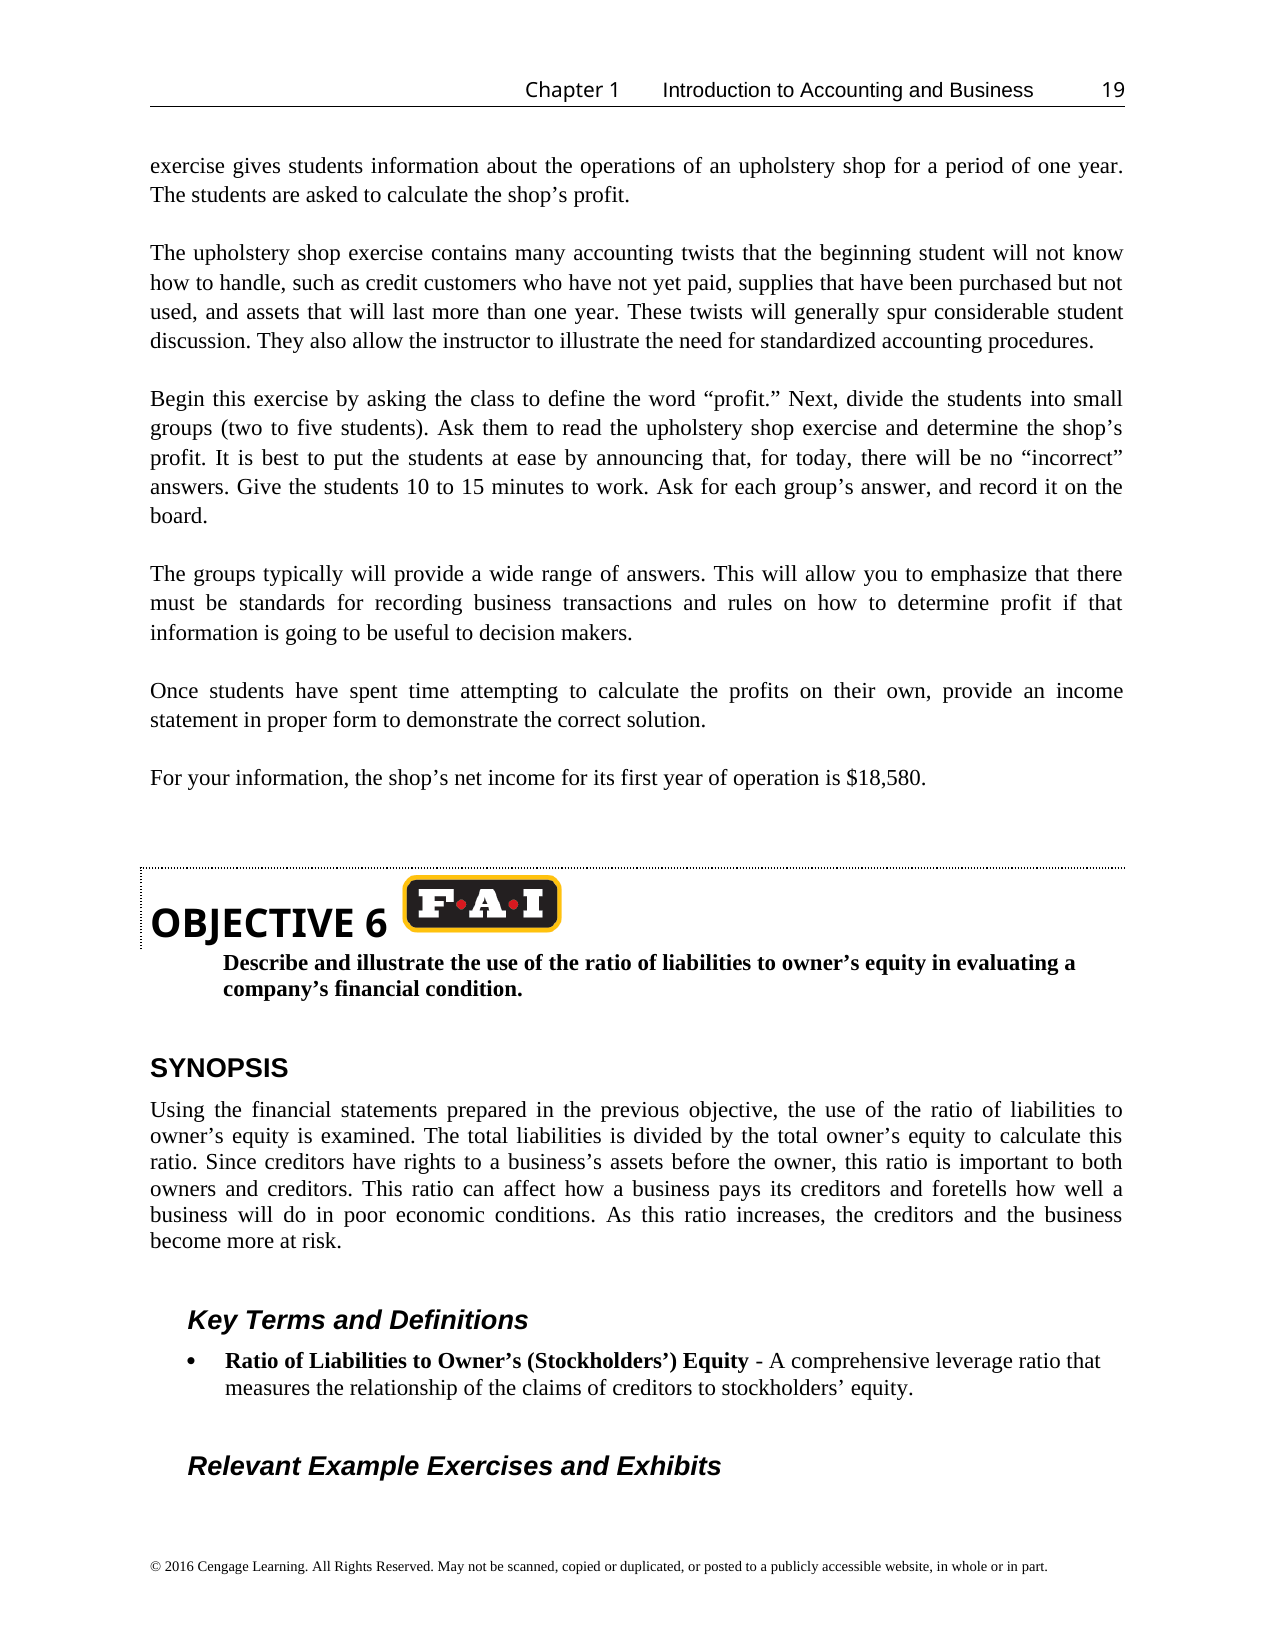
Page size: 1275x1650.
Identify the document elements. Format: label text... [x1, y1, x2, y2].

text SYNOPSIS [150, 1052, 1125, 1083]
picture [398, 870, 566, 938]
text objective 6 [139, 867, 1125, 949]
list Ratio of Liabilities to Owner’s (Stockholders’) Equity - A comprehensive leverage ratio that measures the relationship of the claims of creditors to stockholders’ equity. [187, 1347, 1125, 1400]
text For your information, the shop’s net income for its first year of operation is $18,580. [150, 762, 1125, 792]
text Describe and illustrate the use of the ratio of liabilities to owner’s equity in evaluating a company’s financial condition. [223, 949, 1125, 1002]
text Key Terms and Definitions [187, 1304, 1125, 1335]
text Begin this exercise by asking the class to define the word “profit.” Next, divide the students into small groups (two to five students). Ask them to read the upholstery shop exercise and determine the shop’s profit. It is best to put the students at ease by announcing that, for today, there will be no “incorrect” answers. Give the students 10 to 15 minutes to work. Ask for each group’s answer, and record it on the board. [150, 383, 1125, 529]
text Relevant Example Exercises and Exhibits [187, 1450, 1125, 1481]
text Once students have spent time attempting to calculate the profits on their own, provide an income statement in proper form to demonstrate the correct solution. [150, 675, 1125, 733]
text Using the financial statements prepared in the previous objective, the use of the ratio of liabilities to owner’s equity is examined. The total liabilities is divided by the total owner’s equity to calculate this ratio. Since creditors have rights to a business’s assets before the owner, this ratio is important to both owners and creditors. This ratio can affect how a business pays its creditors and foretells how well a business will do in poor economic conditions. As this ratio increases, the creditors and the business become more at risk. [150, 1096, 1125, 1254]
text The upholstery shop exercise contains many accounting twists that the beginning student will not know how to handle, such as credit customers who have not yet paid, supplies that have been purchased but not used, and assets that will last more than one year. These twists will generally spur considerable student discussion. They also allow the instructor to illustrate the need for standardized accounting procedures. [150, 237, 1125, 354]
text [150, 150, 1125, 208]
text The groups typically will provide a wide range of answers. This will allow you to emphasize that there must be standards for recording business transactions and rules on how to determine profit if that information is going to be useful to decision makers. [150, 558, 1125, 646]
